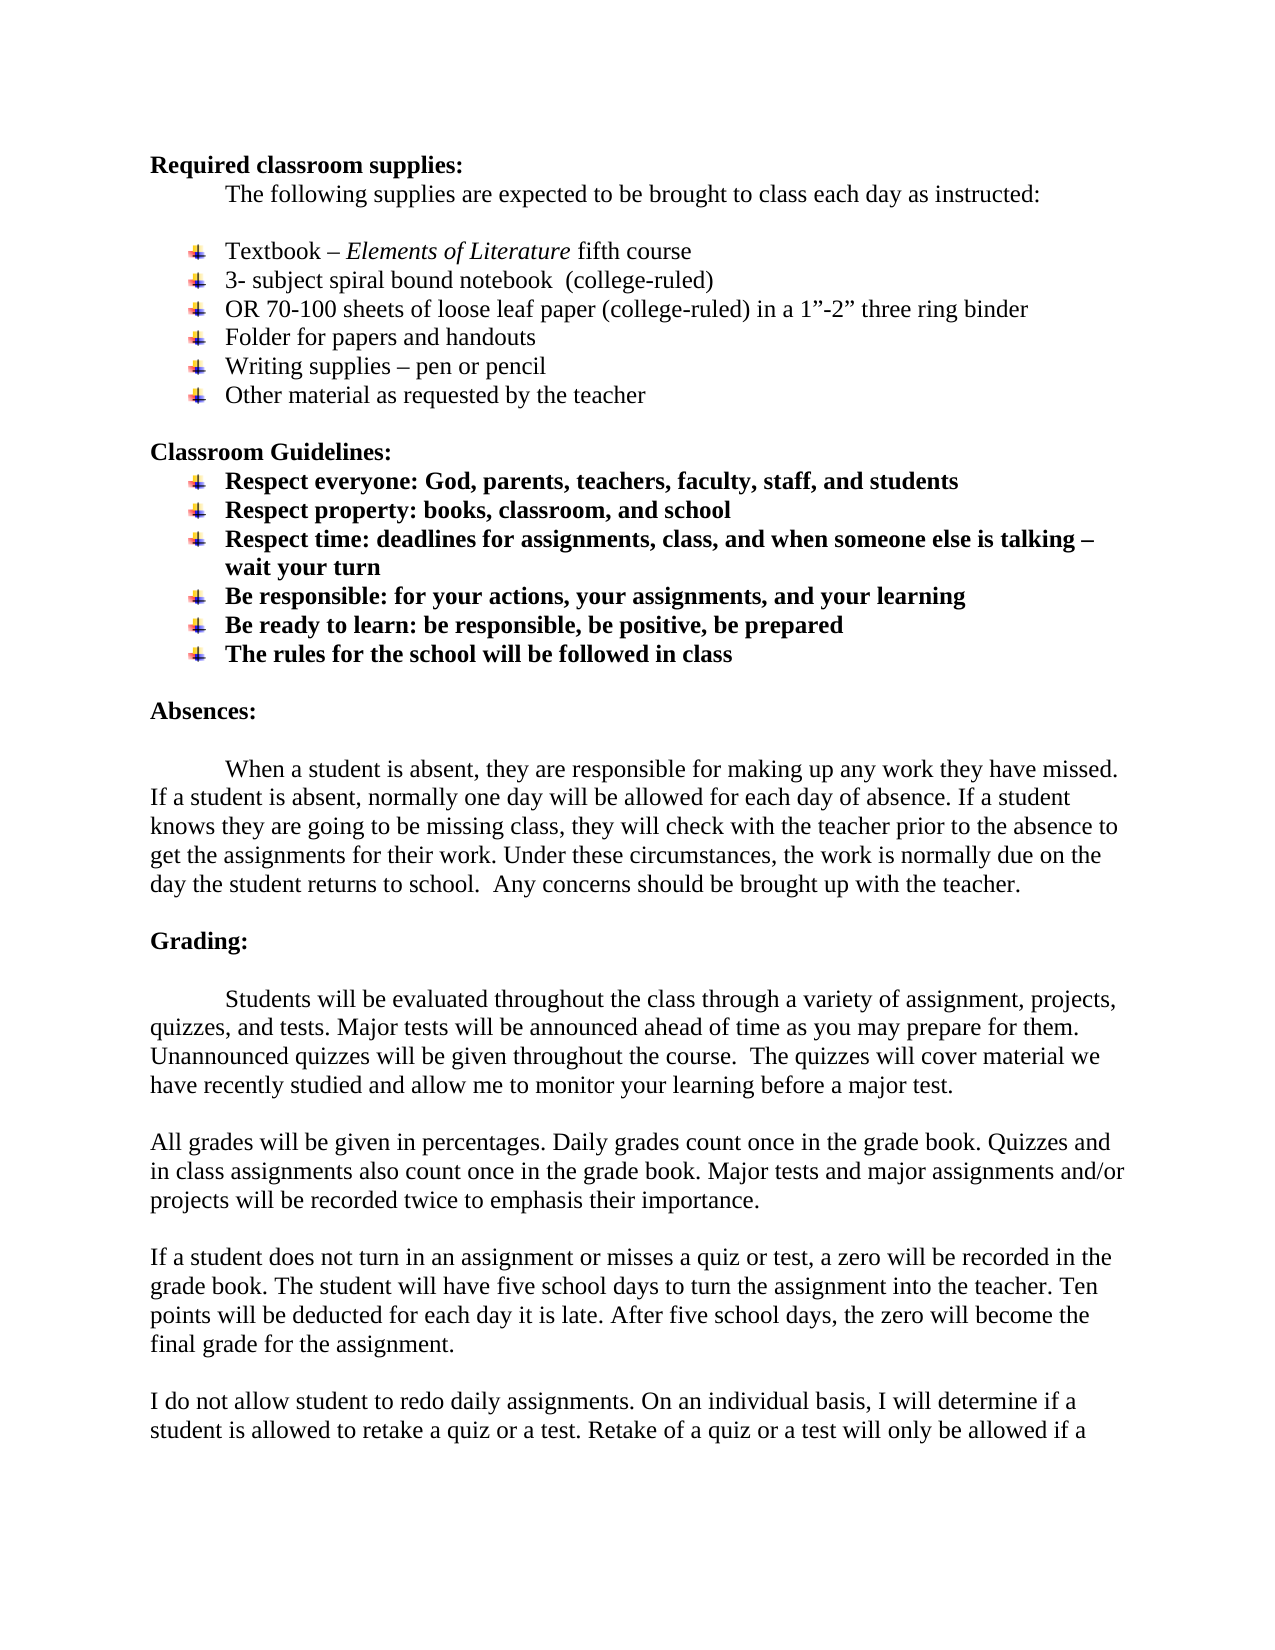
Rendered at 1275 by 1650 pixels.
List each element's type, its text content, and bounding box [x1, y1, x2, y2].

list Textbook – Elements of Literature fifth course [187, 236, 1125, 265]
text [150, 1386, 1125, 1444]
picture [188, 645, 206, 662]
list Respect property: books, classroom, and school [187, 495, 1125, 524]
list Be ready to learn: be responsible, be positive, be prepared [187, 610, 1125, 639]
text All grades will be given in percentages. Daily grades count once in the grade book. Quizzes and in class assignments also count once in the grade book. Major tests and major assignments and/or projects will be recorded twice to emphasis their importance. [150, 1127, 1125, 1214]
list The rules for the school will be followed in class [187, 639, 1125, 667]
picture [188, 501, 206, 519]
picture [188, 473, 206, 490]
text When a student is absent, they are responsible for making up any work they have missed. If a student is absent, normally one day will be allowed for each day of absence. If a student knows they are going to be missing class, they will check with the teacher prior to the absence to get the assignments for their work. Under these circumstances, the work is normally due on the day the student returns to school. Any concerns should be brought up with the teacher. [150, 754, 1125, 897]
list Respect everyone: God, parents, teachers, faculty, staff, and students [187, 466, 1125, 495]
picture [188, 616, 206, 634]
list Folder for papers and handouts [187, 322, 1125, 351]
list Be responsible: for your actions, your assignments, and your learning [187, 581, 1125, 610]
text Required classroom supplies: [150, 150, 1125, 179]
list Other material as requested by the teacher [187, 380, 1125, 409]
text Grading: [150, 926, 1125, 955]
list Respect time: deadlines for assignments, class, and when someone else is talking – wait your turn [187, 524, 1125, 581]
text Students will be evaluated throughout the class through a variety of assignment, projects, quizzes, and tests. Major tests will be announced ahead of time as you may prepare for them. Unannounced quizzes will be given throughout the course. The quizzes will cover material we have recently studied and allow me to monitor your learning before a major test. [150, 984, 1125, 1099]
picture [188, 530, 206, 547]
picture [188, 300, 206, 317]
text The following supplies are expected to be brought to class each day as instructed: [150, 179, 1125, 207]
picture [188, 243, 206, 260]
list OR 70-100 sheets of loose leaf paper (college-ruled) in a 1”-2” three ring binder [187, 294, 1125, 322]
text Absences: [150, 696, 1125, 725]
picture [188, 588, 206, 605]
text Classroom Guidelines: [150, 437, 1125, 466]
picture [188, 386, 206, 404]
text If a student does not turn in an assignment or misses a quiz or test, a zero will be recorded in the grade book. The student will have five school days to turn the assignment into the teacher. Ten points will be deducted for each day it is late. After five school days, the zero will become the final grade for the assignment. [150, 1242, 1125, 1357]
picture [188, 271, 206, 289]
list 3- subject spiral bound notebook (college-ruled) [187, 265, 1125, 294]
list Writing supplies – pen or pencil [187, 351, 1125, 380]
picture [188, 329, 206, 346]
picture [188, 358, 206, 375]
